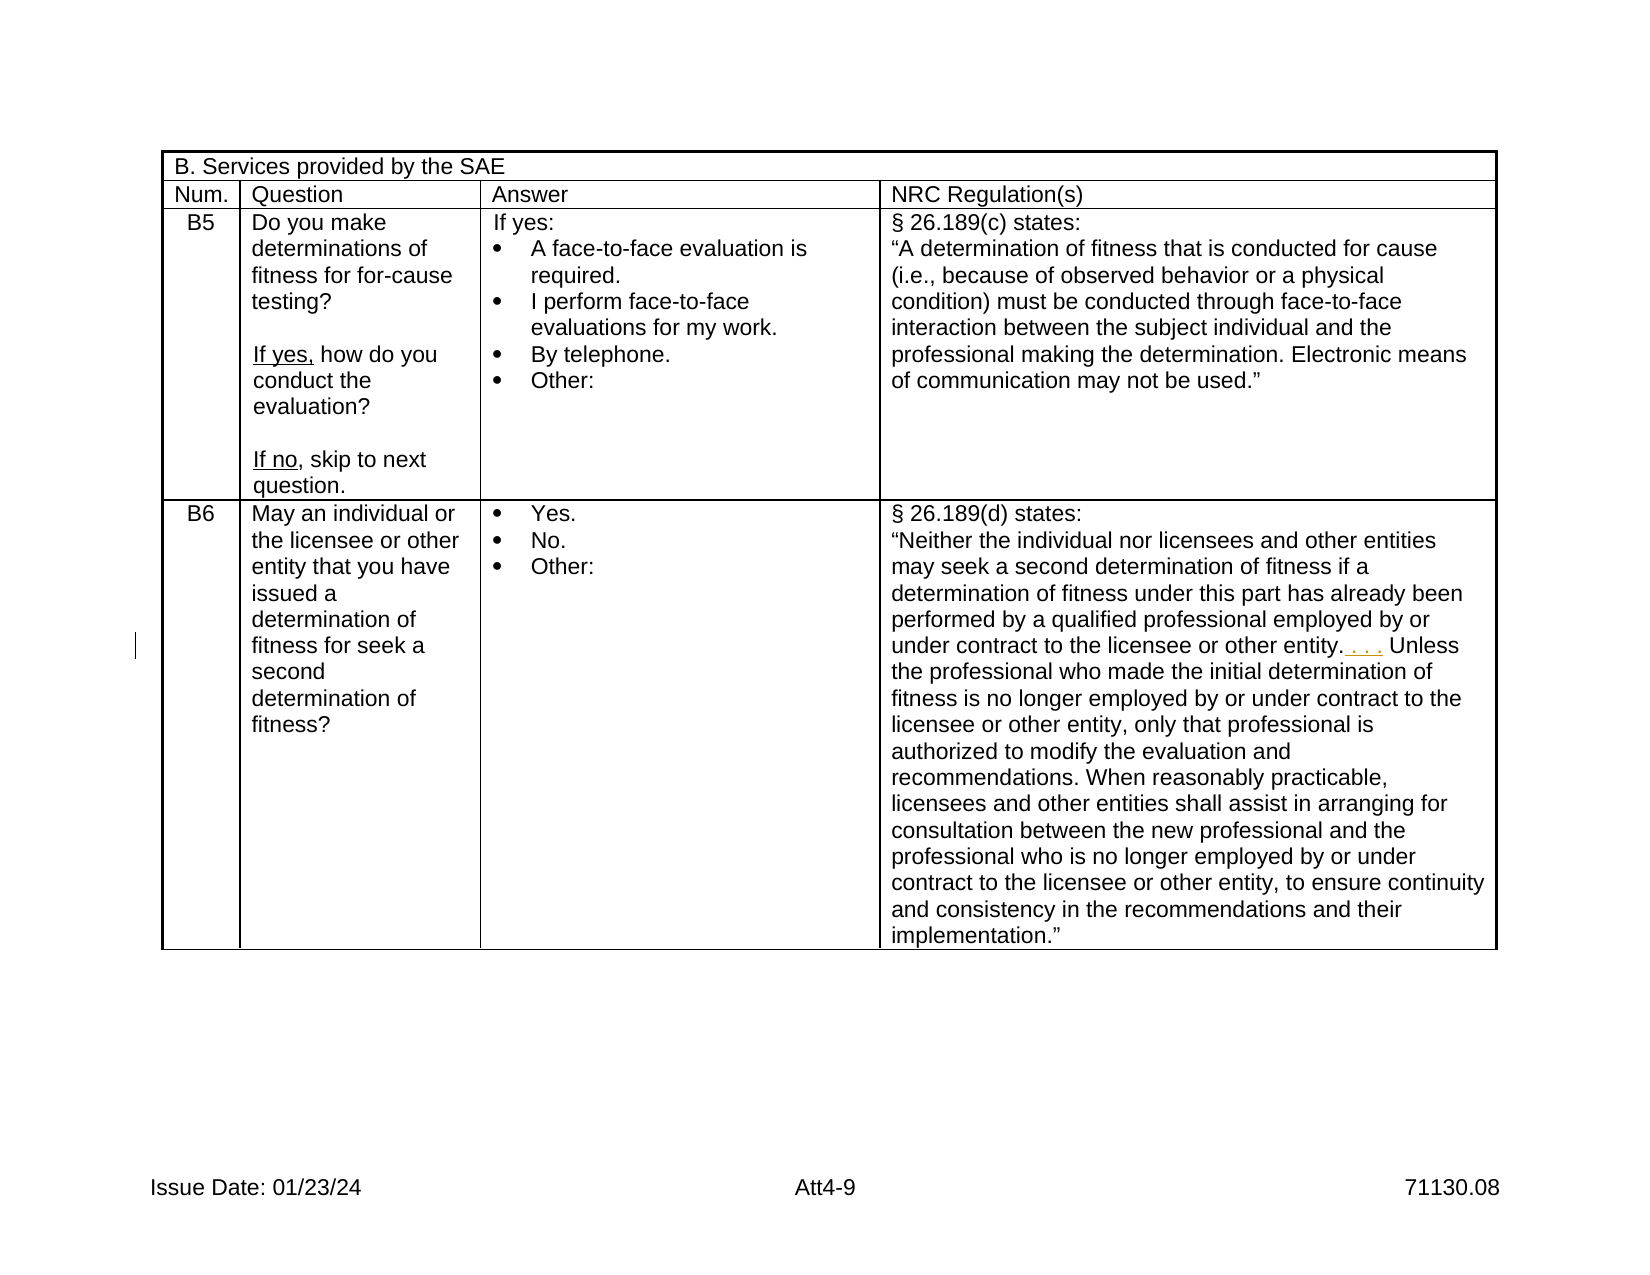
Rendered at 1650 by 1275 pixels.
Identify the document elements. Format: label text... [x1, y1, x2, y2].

table_cell Answer [481, 181, 879, 207]
table_cell Num. [164, 181, 239, 207]
table_cell NRC Regulation(s) [881, 181, 1495, 207]
table_cell May an individual or the licensee or other entity that you have issued a determination of fitness for seek a second determination of fitness? [241, 501, 480, 948]
table_cell B6 [164, 501, 239, 948]
table_cell If yes: A face-to-face evaluation is required. I perform face-to-face evaluations for my work. By telephone. Other: [481, 209, 879, 499]
table_header B. Services provided by the SAE [164, 153, 1495, 179]
table_cell Question [241, 181, 480, 207]
table_cell Yes. No. Other: [481, 501, 879, 948]
table_cell B5 [164, 209, 239, 499]
table_cell § 26.189(d) states: “Neither the individual nor licensees and other entities may seek a second determination of fitness if a determination of fitness under this part has already been performed by a qualified professional employed by or under contract to the licensee or other entity. Unless the professional who made the initial determination of fitness is no longer employed by or under contract to the licensee or other entity, only that professional is authorized to modify the evaluation and recommendations. When reasonably practicable, licensees and other entities shall assist in arranging for consultation between the new professional and the professional who is no longer employed by or under contract to the licensee or other entity, to ensure continuity and consistency in the recommendations and their implementation.” [881, 501, 1495, 948]
table_cell § 26.189(c) states: “A determination of fitness that is conducted for cause (i.e., because of observed behavior or a physical condition) must be conducted through face-to-face interaction between the subject individual and the professional making the determination. Electronic means of communication may not be used.” [881, 209, 1495, 499]
table_cell Do you make determinations of fitness for for-cause testing? If yes, how do you conduct the evaluation? If no, skip to next question. [241, 209, 480, 499]
